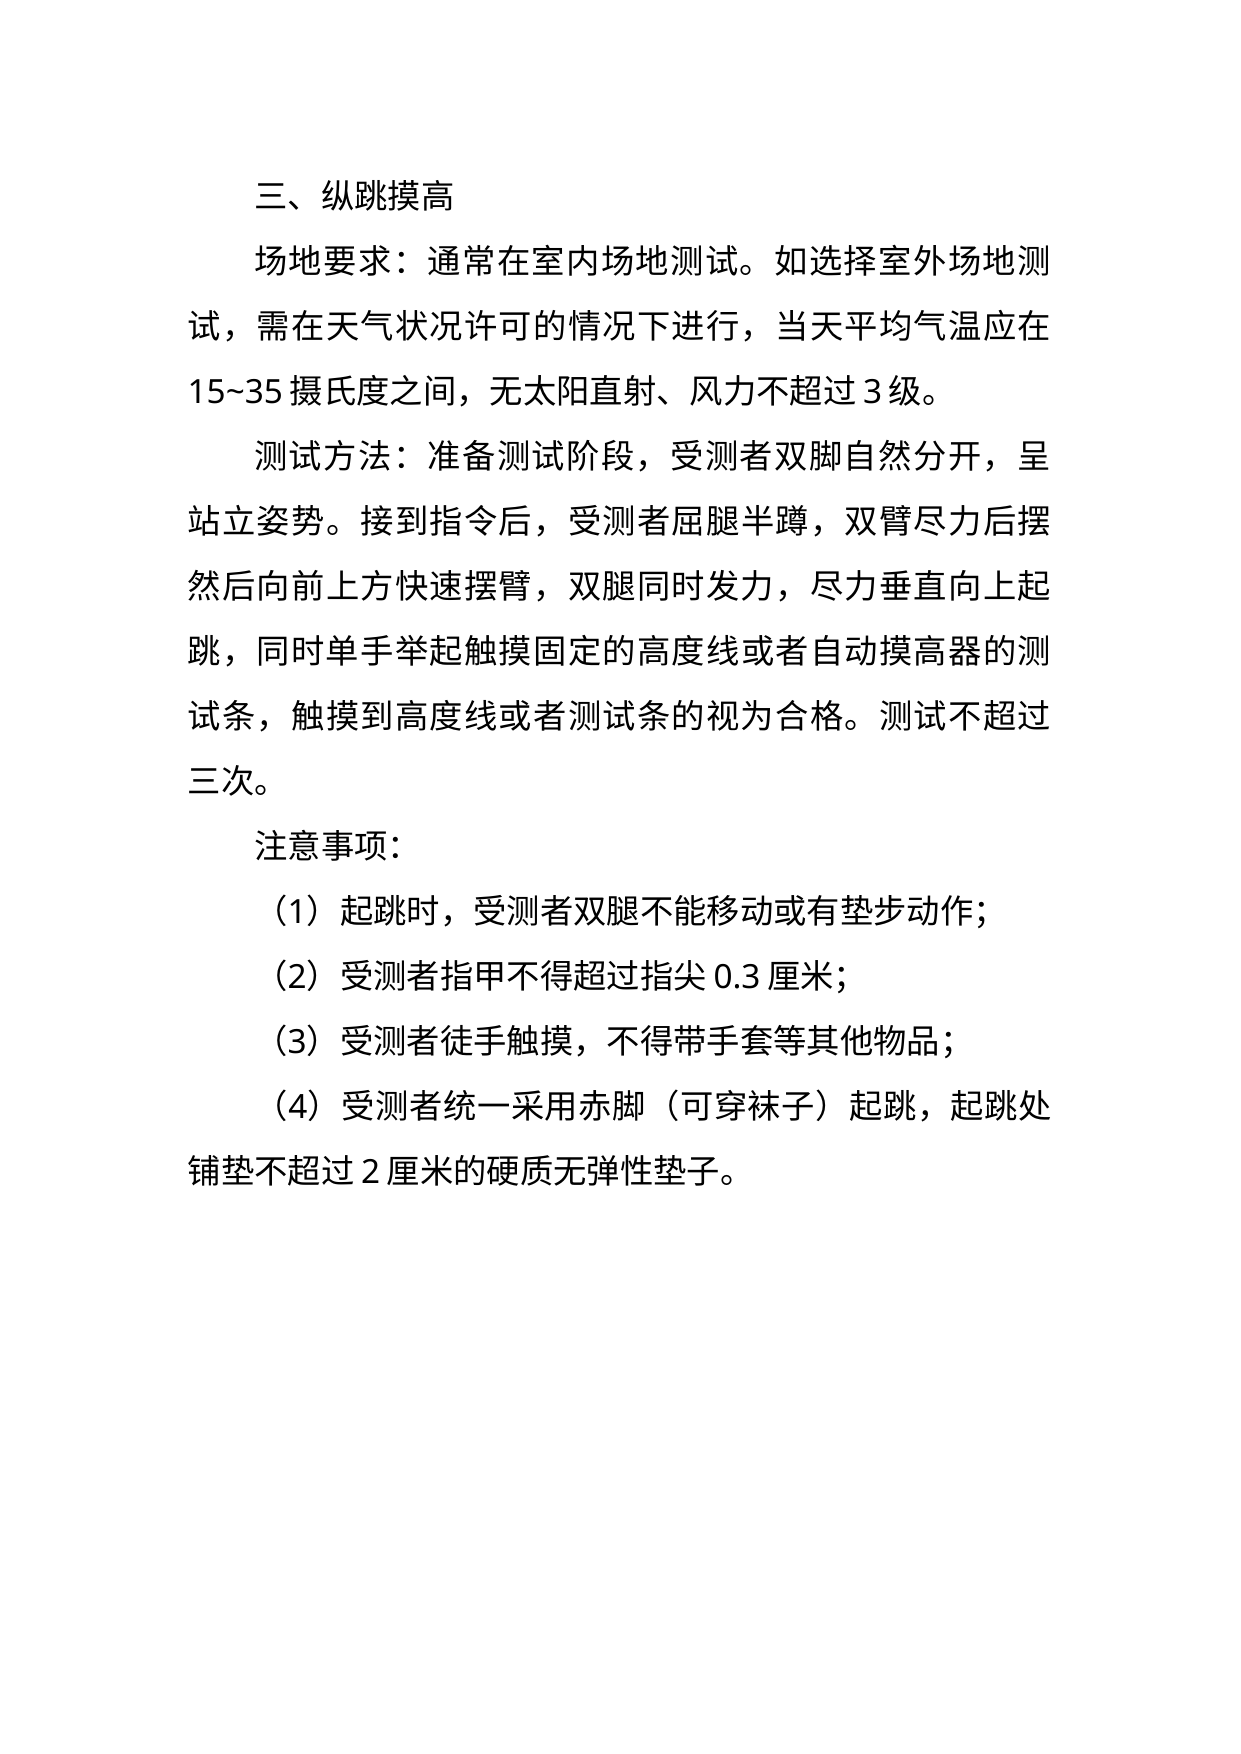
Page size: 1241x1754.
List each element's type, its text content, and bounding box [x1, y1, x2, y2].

text （2）受测者指甲不得超过指尖0.3厘米； [187, 942, 1053, 1007]
text 场地要求：通常在室内场地测试。如选择室外场地测试，需在天气状况许可的情况下进行，当天平均气温应在15~35摄氏度之间，无太阳直射、风力不超过3级。 [187, 227, 1053, 422]
text （4）受测者统一采用赤脚（可穿袜子）起跳，起跳处铺垫不超过2厘米的硬质无弹性垫子。 [187, 1072, 1053, 1202]
text 测试方法：准备测试阶段，受测者双脚自然分开，呈站立姿势。接到指令后，受测者屈腿半蹲，双臂尽力后摆，然后向前上方快速摆臂，双腿同时发力，尽力垂直向上起跳，同时单手举起触摸固定的高度线或者自动摸高器的测试条，触摸到高度线或者测试条的视为合格。测试不超过三次。 [187, 422, 1053, 812]
text 三、纵跳摸高 [187, 162, 1053, 227]
text （1）起跳时，受测者双腿不能移动或有垫步动作； [187, 877, 1053, 942]
text （3）受测者徒手触摸，不得带手套等其他物品； [187, 1007, 1053, 1072]
text 注意事项： [187, 812, 1053, 877]
